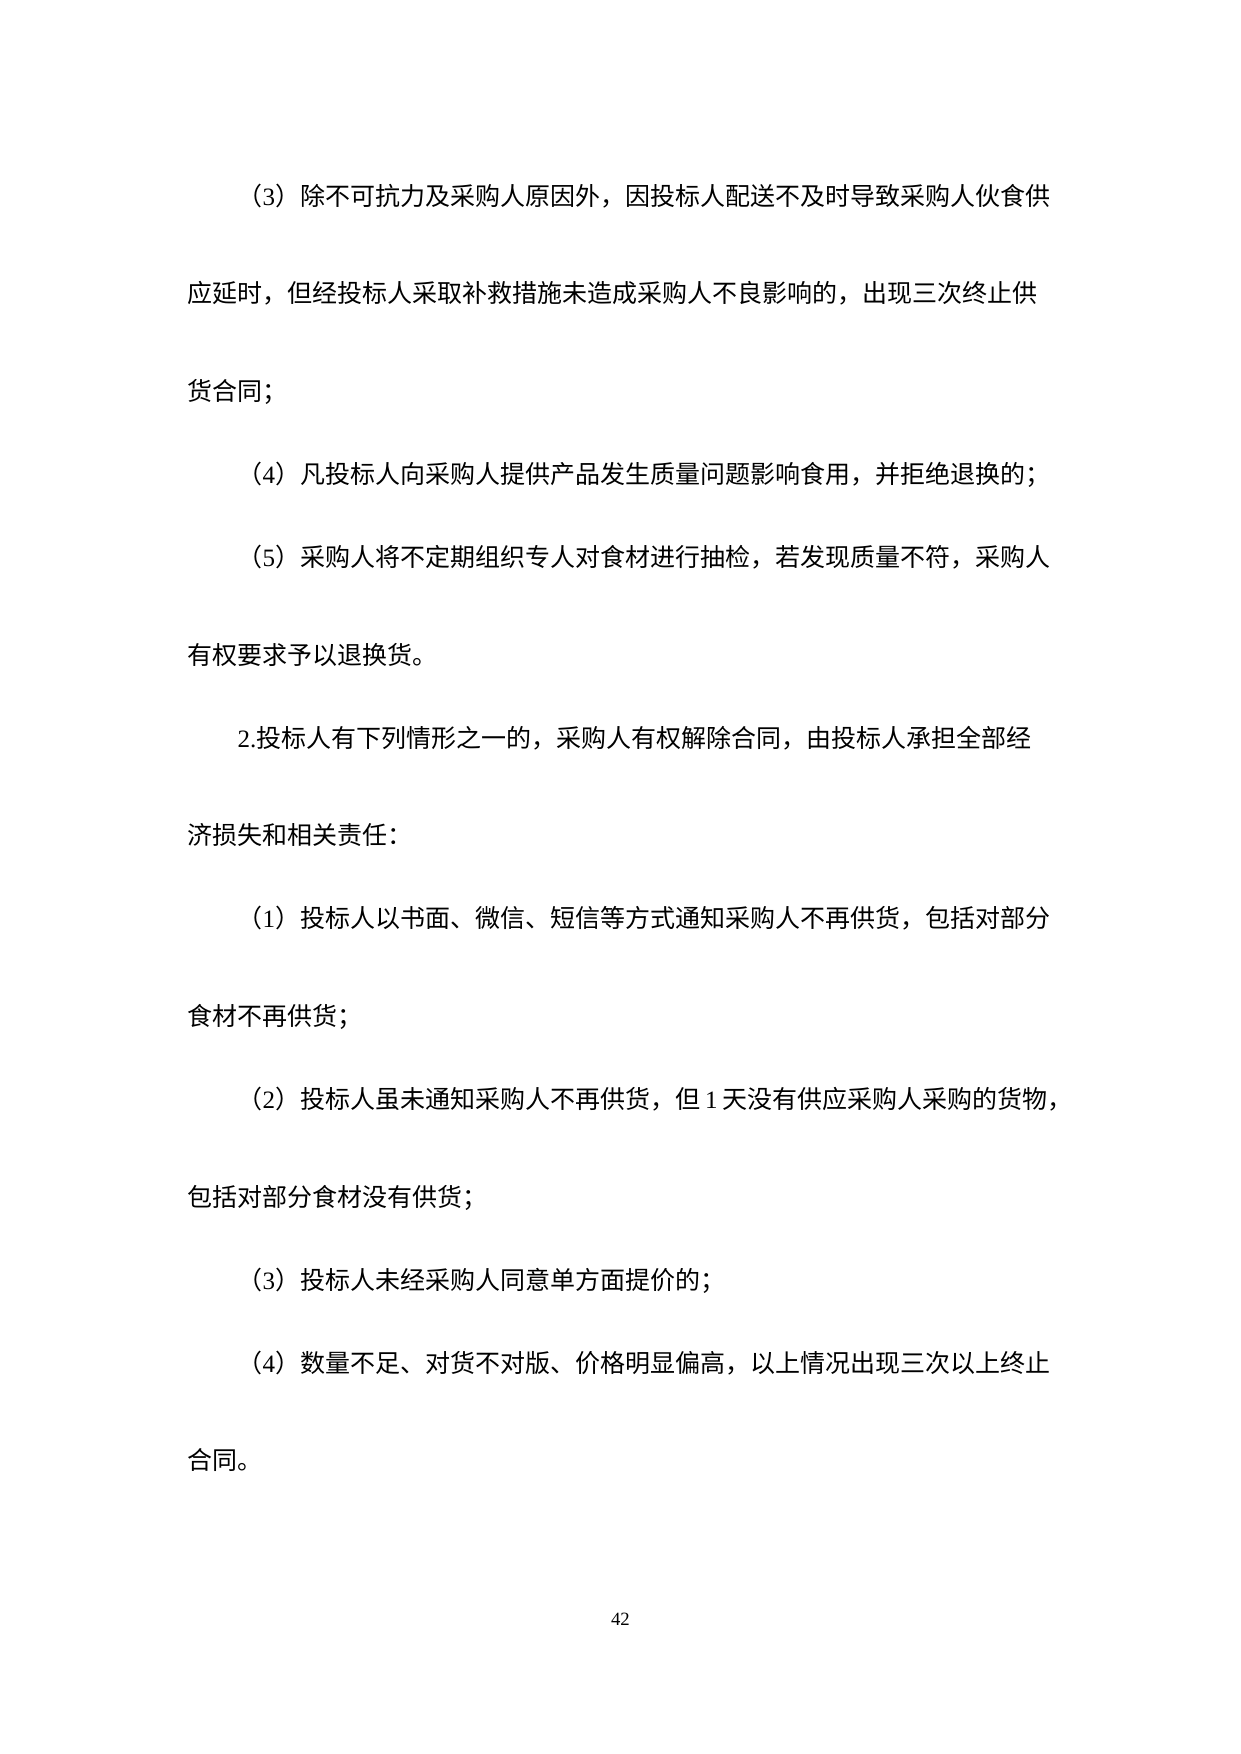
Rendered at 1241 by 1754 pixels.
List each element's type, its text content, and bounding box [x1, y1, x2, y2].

text （2）投标人虽未通知采购人不再供货，但1天没有供应采购人采购的货物，包括对部分食材没有供货； [187, 1065, 1053, 1228]
text （1）投标人以书面、微信、短信等方式通知采购人不再供货，包括对部分食材不再供货； [187, 884, 1053, 1047]
text （4）凡投标人向采购人提供产品发生质量问题影响食用，并拒绝退换的； [187, 440, 1053, 505]
text 2.投标人有下列情形之一的，采购人有权解除合同，由投标人承担全部经济损失和相关责任： [187, 704, 1053, 866]
text （4）数量不足、对货不对版、价格明显偏高，以上情况出现三次以上终止合同。 [187, 1329, 1053, 1491]
text （3）投标人未经采购人同意单方面提价的； [187, 1246, 1053, 1311]
text （3）除不可抗力及采购人原因外，因投标人配送不及时导致采购人伙食供应延时，但经投标人采取补救措施未造成采购人不良影响的，出现三次终止供货合同； [187, 162, 1053, 422]
text （5）采购人将不定期组织专人对食材进行抽检，若发现质量不符，采购人有权要求予以退换货。 [187, 523, 1053, 686]
